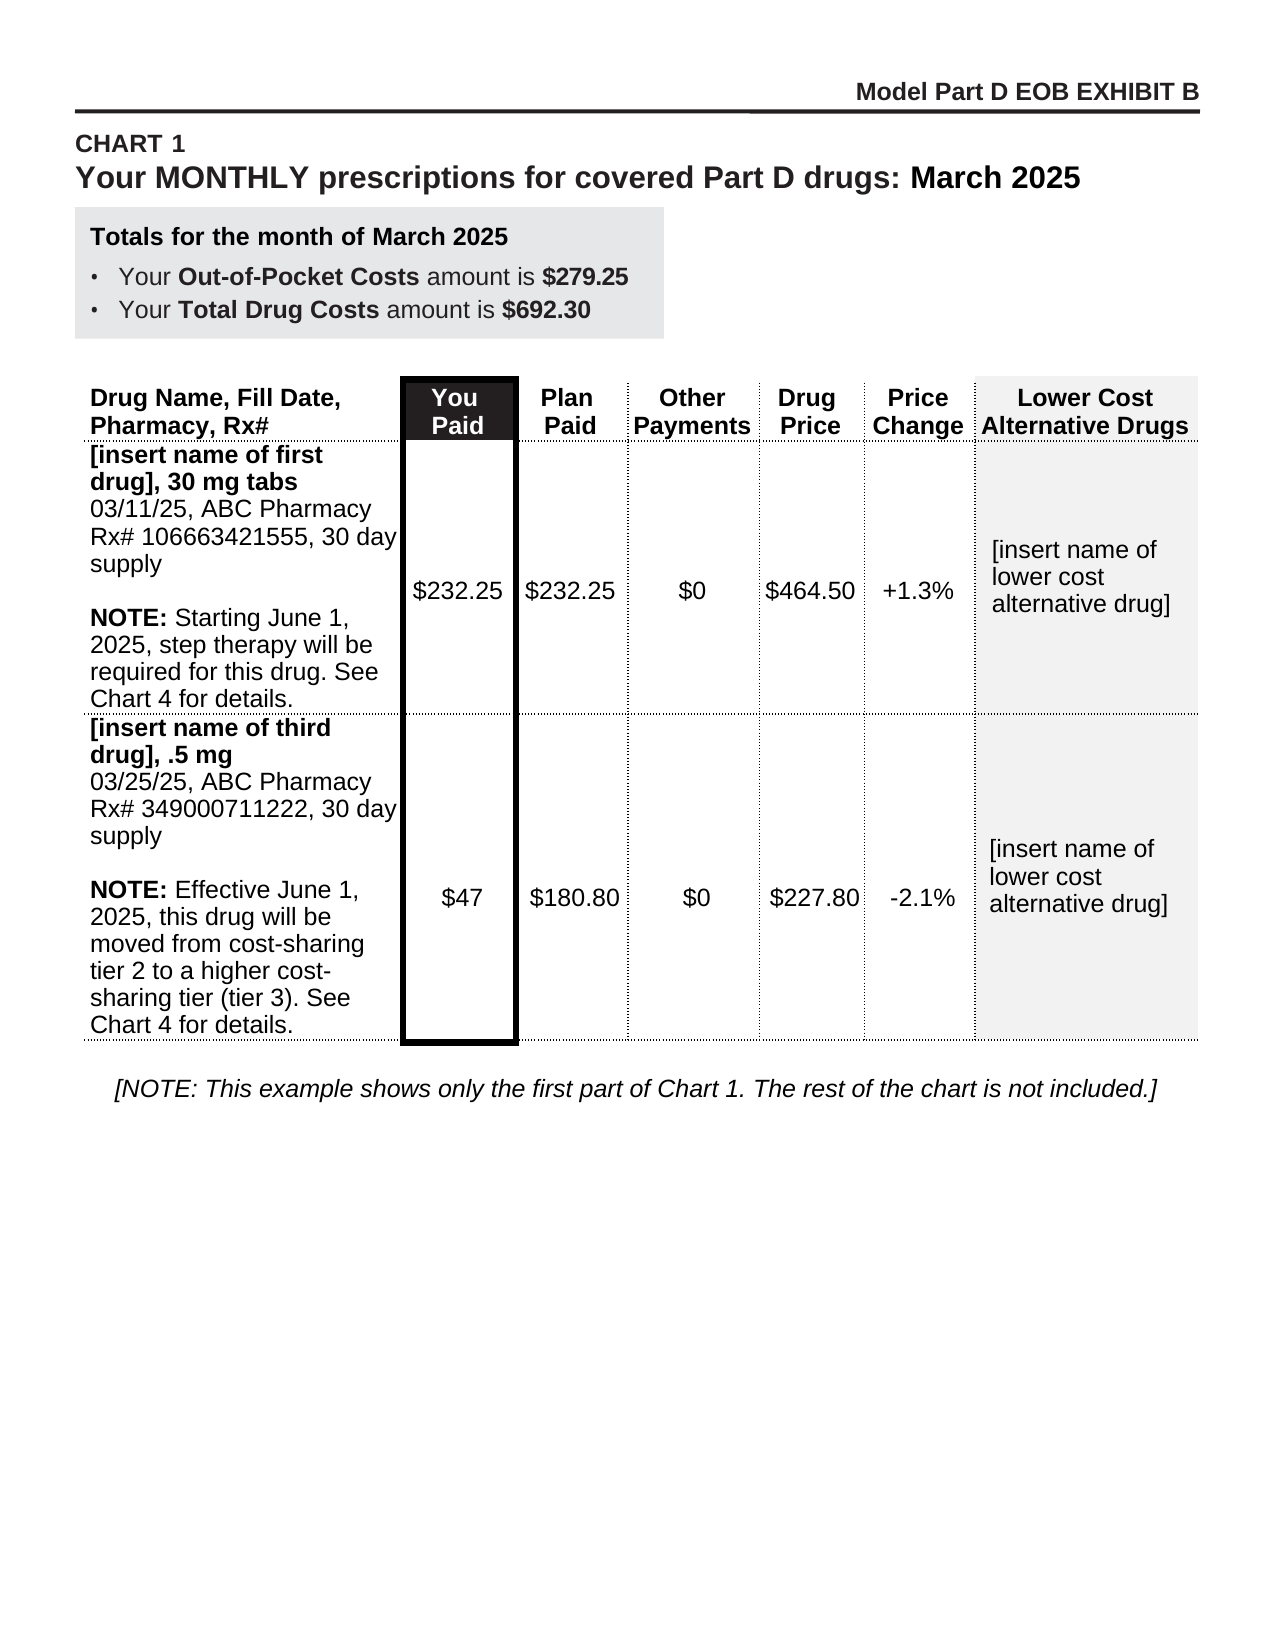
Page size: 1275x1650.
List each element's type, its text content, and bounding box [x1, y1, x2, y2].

table_cell $0 [628, 440, 759, 713]
table_cell [insert name of third drug], .5 mg 03/25/25, ABC Pharmacy Rx# 349000711222, 30 day supply NOTE: Effective June 1, 2025, this drug will be moved from cost-sharing tier 2 to a higher cost-sharing tier (tier 3). See Chart 4 for details. [84, 713, 400, 1039]
table_cell $47 [406, 713, 513, 1039]
table_cell [insert name of first drug], 30 mg tabs 03/11/25, ABC Pharmacy Rx# 106663421555, 30 day supply NOTE: Starting June 1, 2025, step therapy will be required for this drug. See Chart 4 for details. [84, 440, 400, 713]
table_header Lower Cost Alternative Drugs [975, 376, 1198, 440]
table_cell [insert name of lower cost alternative drug] [975, 713, 1198, 1039]
table_header Drug Name, Fill Date, Pharmacy, Rx# [84, 376, 400, 440]
table_cell [insert name of lower cost alternative drug] [975, 440, 1198, 713]
table_cell $464.50 [759, 440, 864, 713]
table_cell $0 [628, 713, 759, 1039]
table_cell $227.80 [759, 713, 864, 1039]
table_header Plan Paid [519, 376, 628, 440]
table_cell +1.3% [864, 440, 975, 713]
table_header Other Payments [628, 376, 759, 440]
table_cell $180.80 [519, 713, 628, 1039]
table_header You Paid [406, 383, 513, 440]
table_header Drug Price [759, 376, 864, 440]
table_cell $232.25 [519, 440, 628, 713]
text CHART 1 [75, 130, 1200, 159]
subtitle Your MONTHLY prescriptions for covered Part D drugs: March 2025 [75, 159, 1200, 194]
text [NOTE: This example shows only the first part of Chart 1. The rest of the chart is not included.] [75, 1074, 1200, 1103]
table_header Price Change [864, 376, 975, 440]
table_cell -2.1% [864, 713, 975, 1039]
table_cell $232.25 [406, 440, 513, 713]
